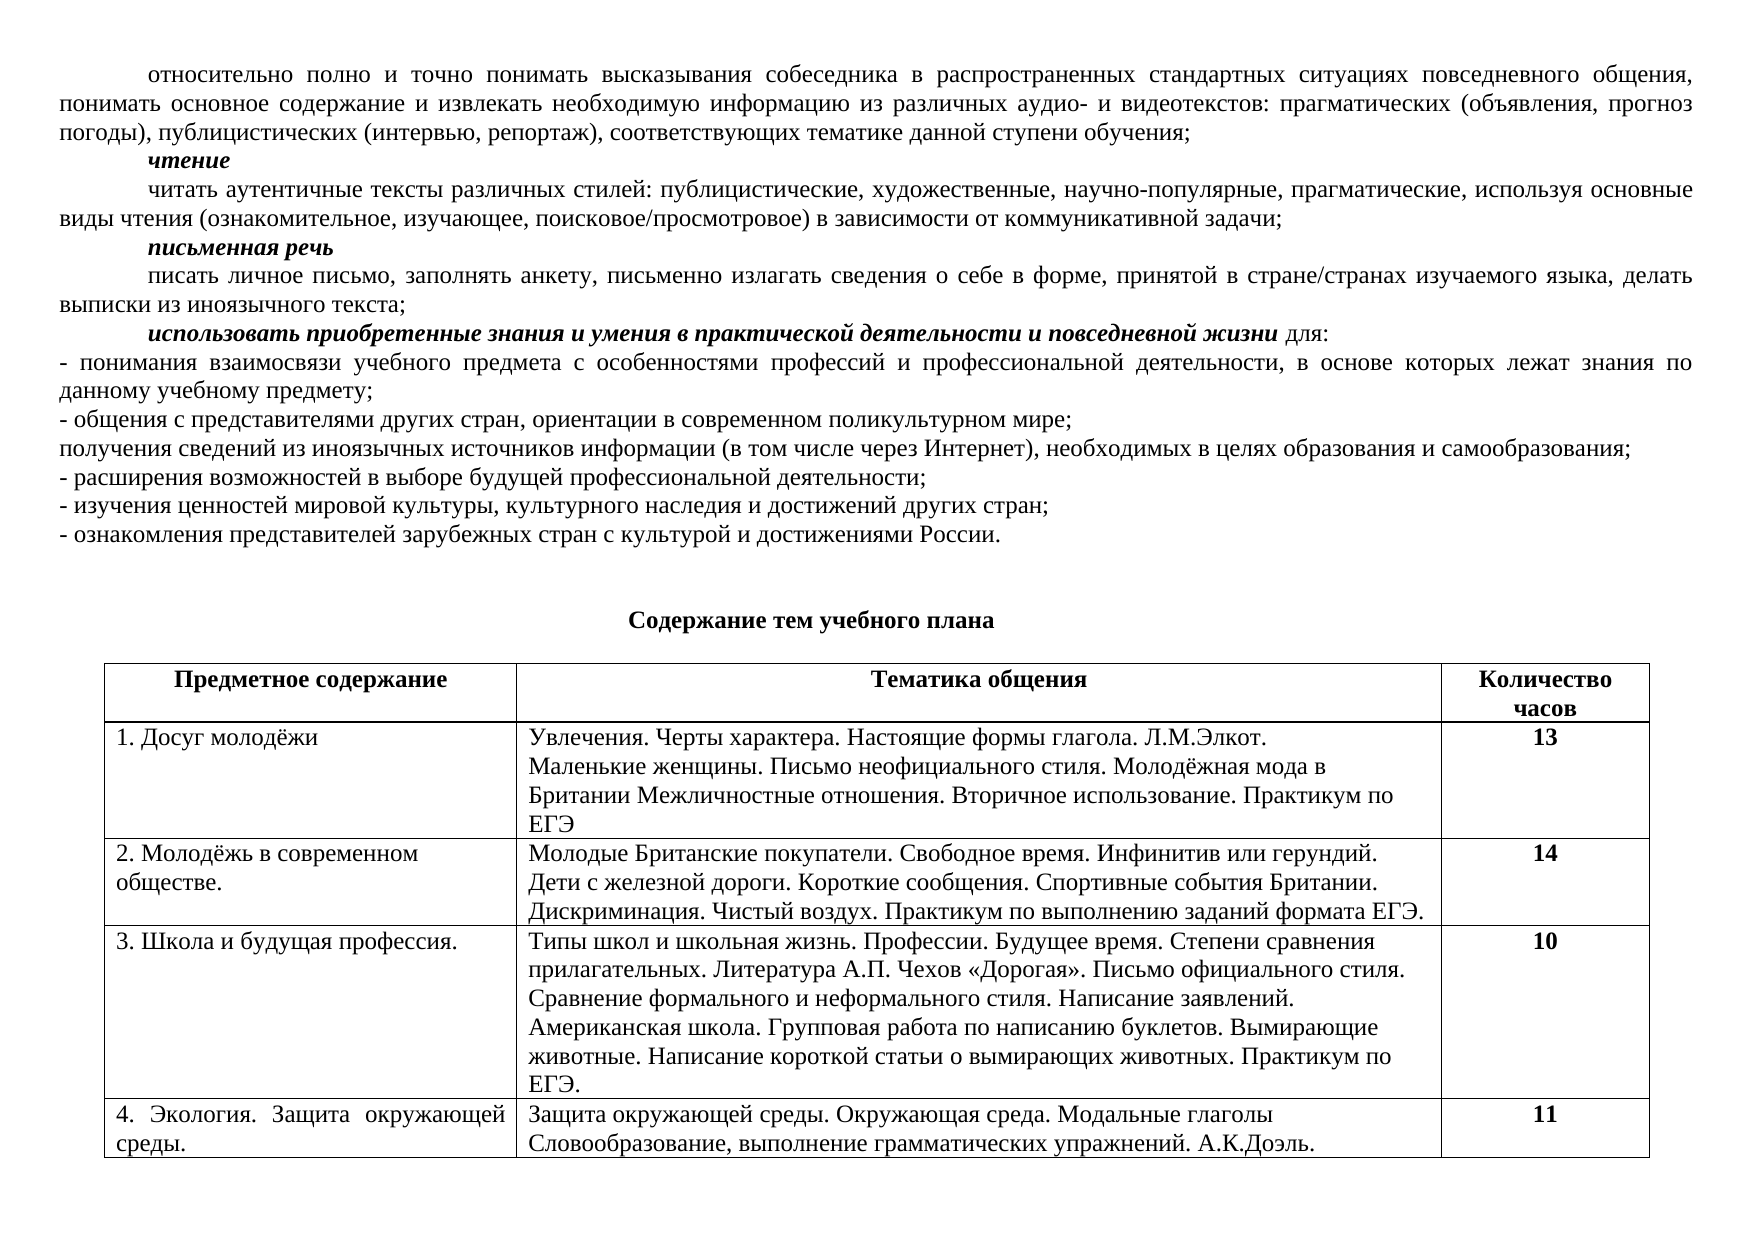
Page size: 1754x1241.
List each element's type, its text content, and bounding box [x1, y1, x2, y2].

table_cell 2. Молодёжь в современном обществе. [105, 839, 516, 925]
text использовать приобретенные знания и умения в практической деятельности и повседневной жизни для: [59, 318, 1695, 347]
text чтение [59, 145, 1695, 174]
table_cell 1. Досуг молодёжи [105, 723, 516, 837]
text - изучения ценностей мировой культуры, культурного наследия и достижений других стран; [59, 490, 1695, 519]
text получения сведений из иноязычных источников информации (в том числе через Интернет), необходимых в целях образования и самообразования; [59, 433, 1695, 462]
text Содержание тем учебного плана [59, 605, 1695, 634]
table_cell Типы школ и школьная жизнь. Профессии. Будущее время. Степени сравнения прилагательных. Литература А.П. Чехов «Дорогая». Письмо официального стиля. Сравнение формального и неформального стиля. Написание заявлений. Американская школа. Групповая работа по написанию буклетов. Вымирающие животные. Написание короткой статьи о вымирающих животных. Практикум по ЕГЭ. [517, 926, 1441, 1098]
table_cell 11 [1442, 1099, 1649, 1157]
text - общения с представителями других стран, ориентации в современном поликультурном мире; [59, 404, 1695, 433]
text письменная речь [59, 232, 1695, 260]
table_header Тематика общения [517, 664, 1441, 721]
table_cell 14 [1442, 839, 1649, 925]
text - ознакомления представителей зарубежных стран с культурой и достижениями России. [59, 519, 1695, 548]
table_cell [105, 1099, 516, 1157]
text относительно полно и точно понимать высказывания собеседника в распространенных стандартных ситуациях повседневного общения, понимать основное содержание и извлекать необходимую информацию из различных аудио- и видеотекстов: прагматических (объявления, прогноз погоды), публицистических (интервью, репортаж), соответствующих тематике данной ступени обучения; [59, 59, 1695, 145]
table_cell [517, 1099, 1441, 1157]
text читать аутентичные тексты различных стилей: публицистические, художественные, научно-популярные, прагматические, используя основные виды чтения (ознакомительное, изучающее, поисковое/просмотровое) в зависимости от коммуникативной задачи; [59, 174, 1695, 232]
table_cell 3. Школа и будущая профессия. [105, 926, 516, 1098]
table_cell Молодые Британские покупатели. Свободное время. Инфинитив или герундий. Дети с железной дороги. Короткие сообщения. Спортивные события Британии. Дискриминация. Чистый воздух. Практикум по выполнению заданий формата ЕГЭ. [517, 839, 1441, 925]
table_cell 13 [1442, 723, 1649, 837]
text - понимания взаимосвязи учебного предмета с особенностями профессий и профессиональной деятельности, в основе которых лежат знания по данному учебному предмету; [59, 347, 1695, 404]
text писать личное письмо, заполнять анкету, письменно излагать сведения о себе в форме, принятой в стране/странах изучаемого языка, делать выписки из иноязычного текста; [59, 260, 1695, 318]
table_cell Увлечения. Черты характера. Настоящие формы глагола. Л.М.Элкот. Маленькие женщины. Письмо неофициального стиля. Молодёжная мода в Британии Межличностные отношения. Вторичное использование. Практикум по ЕГЭ [517, 723, 1441, 837]
table_cell 10 [1442, 926, 1649, 1098]
table_header Количество часов [1442, 664, 1649, 721]
text - расширения возможностей в выборе будущей профессиональной деятельности; [59, 462, 1695, 490]
table_header Предметное содержание [105, 664, 516, 721]
